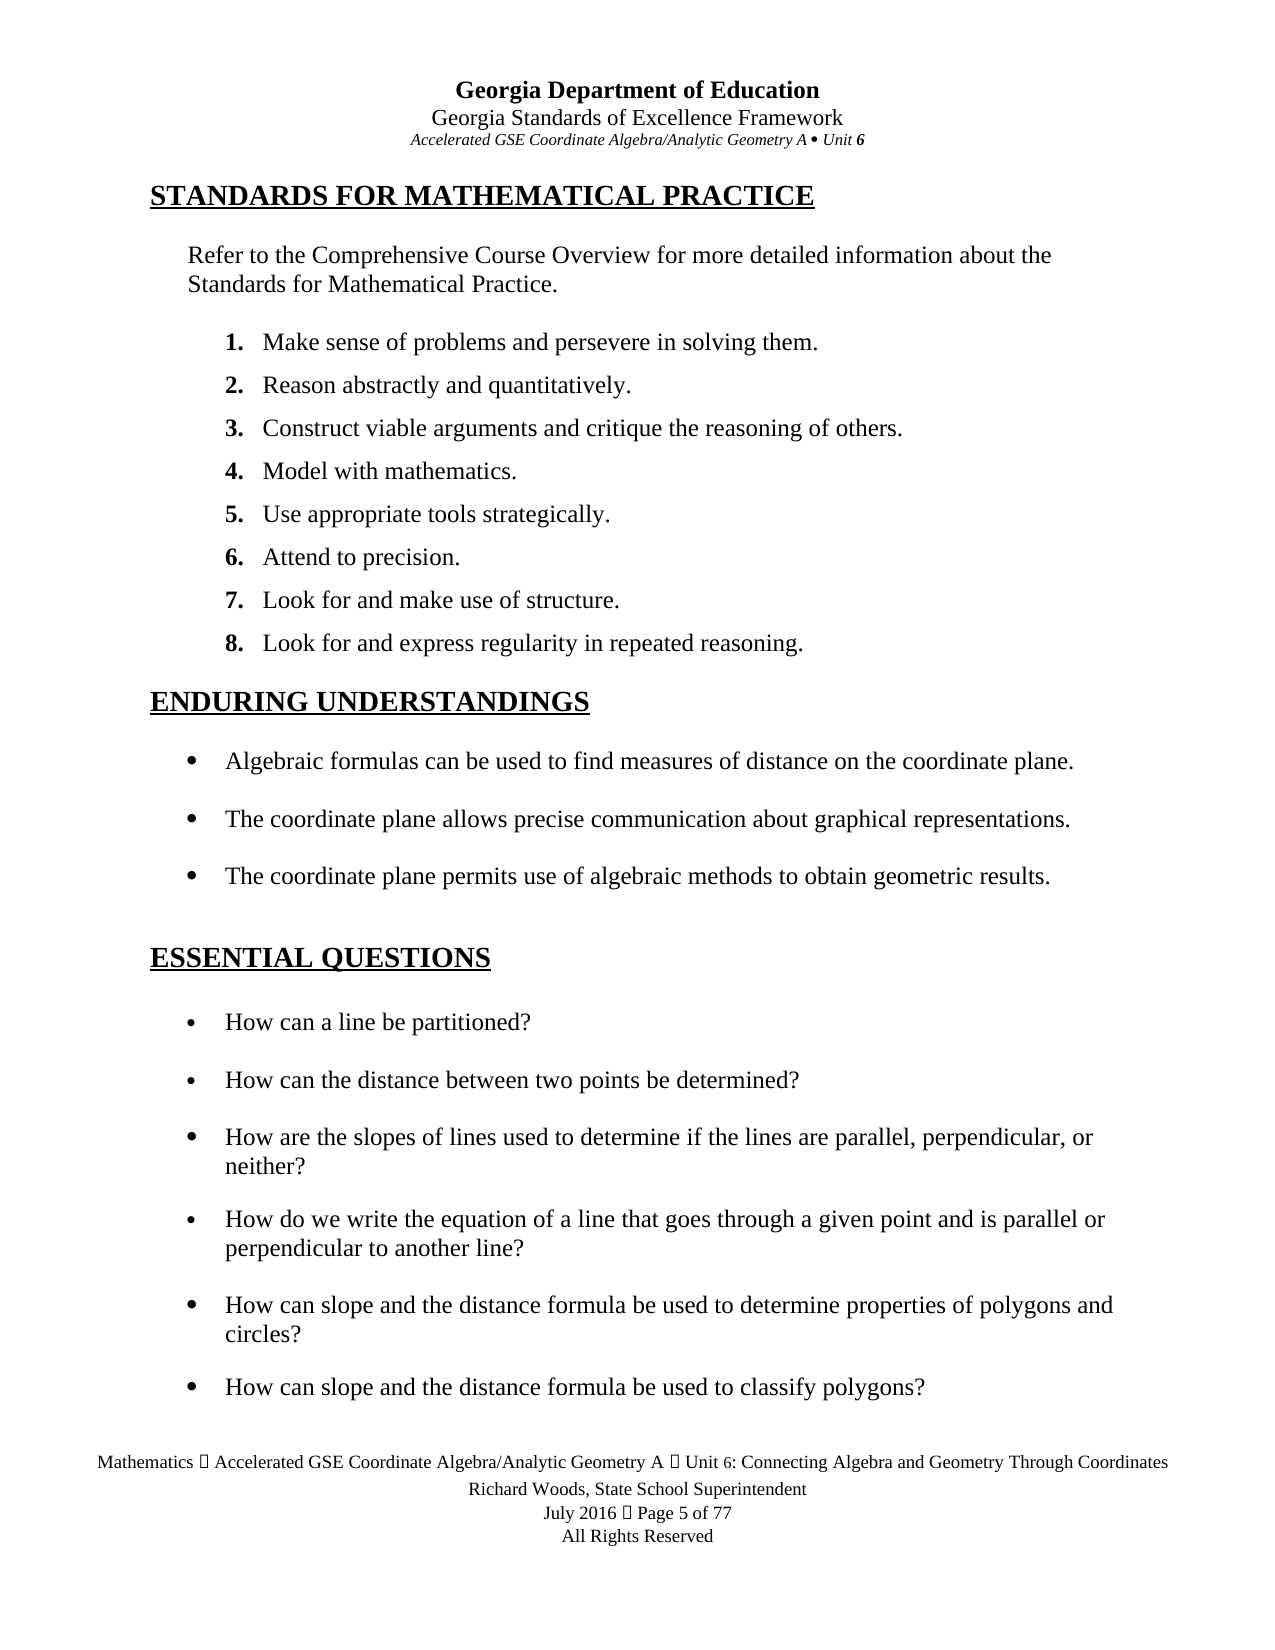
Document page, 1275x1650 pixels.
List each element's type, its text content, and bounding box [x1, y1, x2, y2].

text 8. Look for and express regularity in repeated reasoning. [225, 628, 1125, 657]
text 3. Construct viable arguments and critique the reasoning of others. [225, 413, 1125, 442]
list The coordinate plane allows precise communication about graphical representations. [187, 804, 1125, 861]
list How do we write the equation of a line that goes through a given point and is parallel or perpendicular to another line? [187, 1204, 1125, 1290]
text 6. Attend to precision. [225, 542, 1125, 571]
list How can a line be partitioned? [187, 1007, 1125, 1065]
text 2. Reason abstractly and quantitatively. [225, 370, 1125, 398]
text STANDARDS FOR MATHEMATICAL PRACTICE [150, 178, 1125, 212]
text Refer to the Comprehensive Course Overview for more detailed information about the Standards for Mathematical Practice. [187, 240, 1125, 298]
subtitle ENDURING UNDERSTANDINGS [150, 684, 1125, 718]
list How can slope and the distance formula be used to determine properties of polygons and circles? [187, 1290, 1125, 1348]
list The coordinate plane permits use of algebraic methods to obtain geometric results. [187, 861, 1125, 890]
list Algebraic formulas can be used to find measures of distance on the coordinate plane. [187, 746, 1125, 804]
text 5. Use appropriate tools strategically. [225, 499, 1125, 528]
list How can slope and the distance formula be used to classify polygons? [187, 1372, 1125, 1400]
subtitle ESSENTIAL QUESTIONS [150, 940, 1125, 974]
list How can the distance between two points be determined? [187, 1065, 1125, 1122]
list How are the slopes of lines used to determine if the lines are parallel, perpendicular, or neither? [187, 1122, 1125, 1180]
text 1. Make sense of problems and persevere in solving them. [225, 327, 1125, 355]
text 4. Model with mathematics. [225, 456, 1125, 485]
text 7. Look for and make use of structure. [225, 585, 1125, 614]
